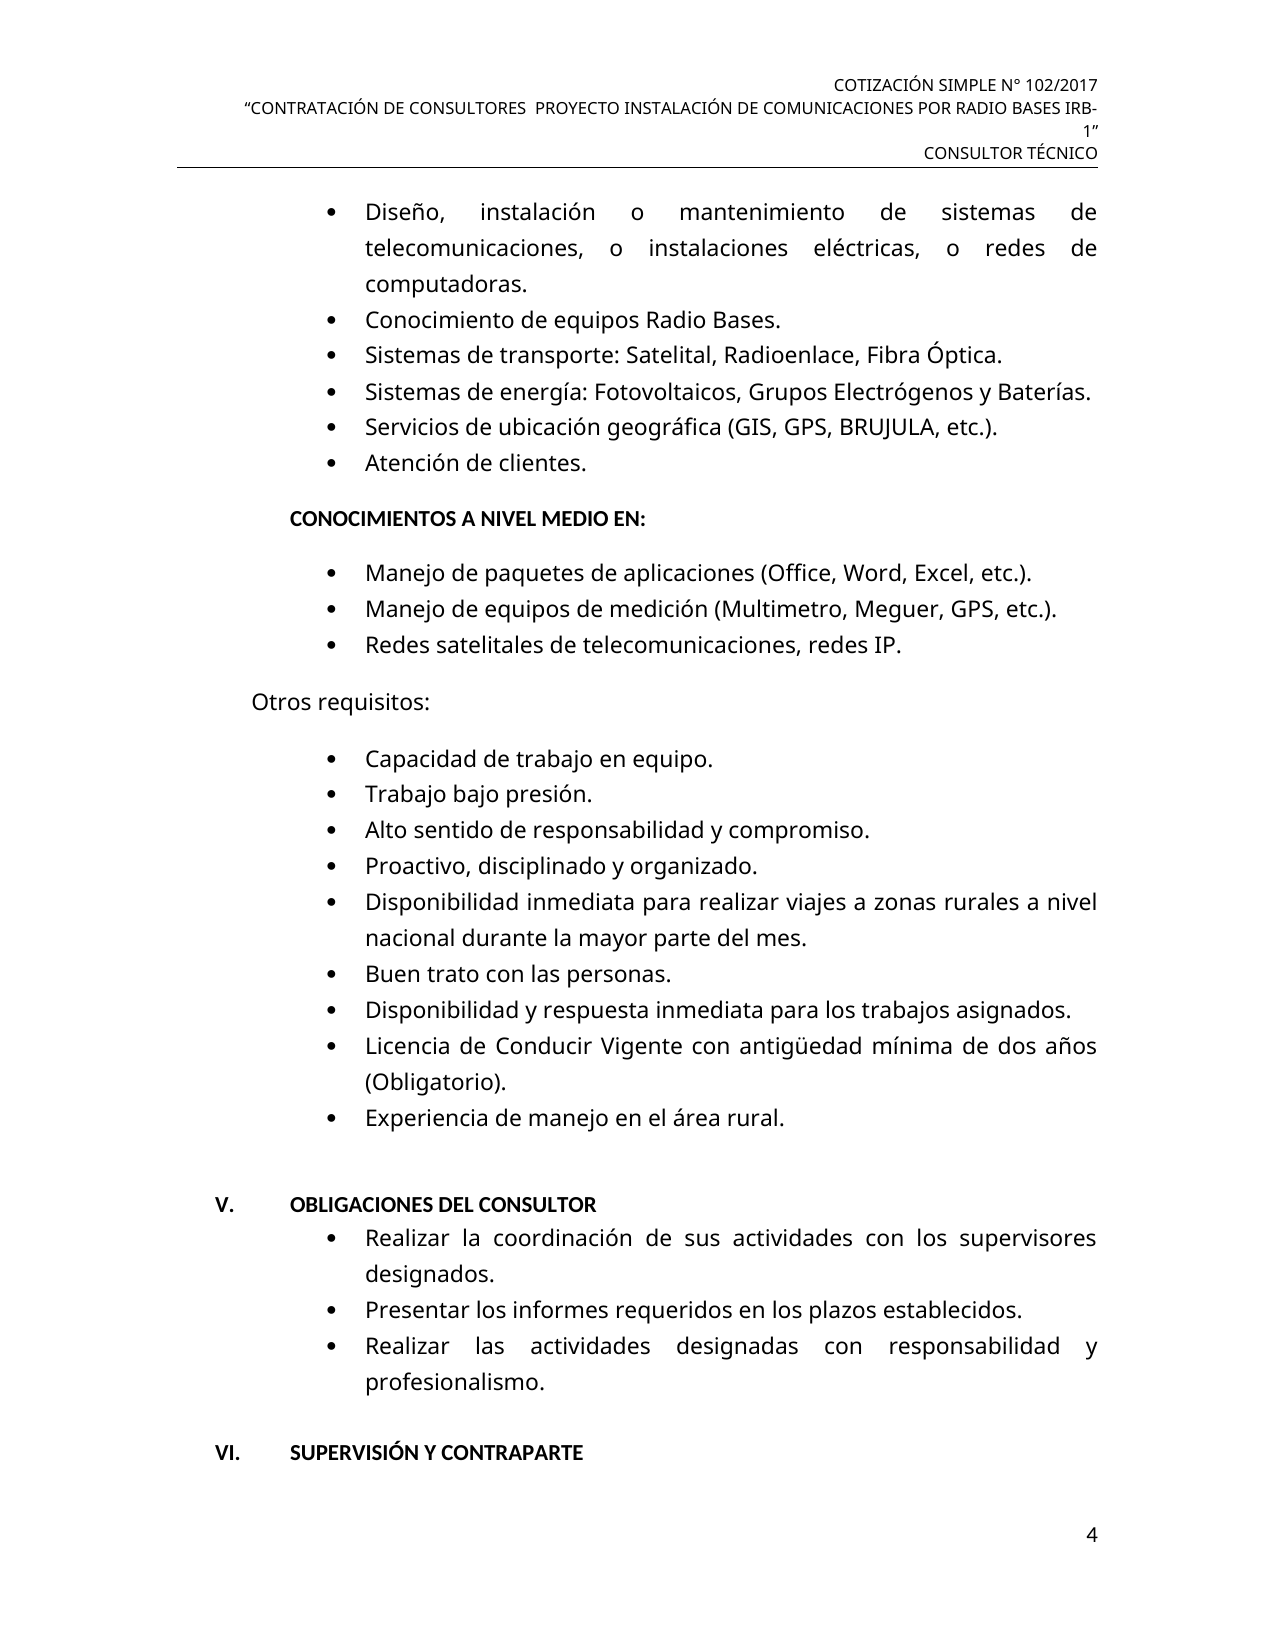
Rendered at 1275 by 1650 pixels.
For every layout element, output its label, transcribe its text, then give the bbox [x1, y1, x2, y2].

list Manejo de equipos de medición (Multimetro, Meguer, GPS, etc.). [327, 593, 1098, 624]
list Realizar las actividades designadas con responsabilidad y profesionalismo. [327, 1330, 1098, 1397]
list Experiencia de manejo en el área rural. [327, 1102, 1098, 1133]
list SUPERVISIÓN Y CONTRAPARTE [215, 1438, 1098, 1466]
list Alto sentido de responsabilidad y compromiso. [327, 814, 1098, 846]
list Sistemas de energía: Fotovoltaicos, Grupos Electrógenos y Baterías. [327, 375, 1098, 407]
list Licencia de Conducir Vigente con antigüedad mínima de dos años (Obligatorio). [327, 1030, 1098, 1097]
list Disponibilidad y respuesta inmediata para los trabajos asignados. [327, 994, 1098, 1025]
list OBLIGACIONES DEL CONSULTOR [215, 1190, 1098, 1218]
list Redes satelitales de telecomunicaciones, redes IP. [327, 629, 1098, 660]
text CONOCIMIENTOS A NIVEL MEDIO EN: [290, 504, 1098, 532]
list Conocimiento de equipos Radio Bases. [327, 303, 1098, 335]
list Trabajo bajo presión. [327, 778, 1098, 810]
list Presentar los informes requeridos en los plazos establecidos. [327, 1294, 1098, 1325]
list Realizar la coordinación de sus actividades con los supervisores designados. [327, 1222, 1098, 1289]
list Diseño, instalación o mantenimiento de sistemas de telecomunicaciones, o instalaciones eléctricas, o redes de computadoras. [327, 196, 1098, 299]
list Proactivo, disciplinado y organizado. [327, 850, 1098, 882]
text Otros requisitos: [177, 686, 1098, 717]
list Atención de clientes. [327, 447, 1098, 478]
list Sistemas de transporte: Satelital, Radioenlace, Fibra Óptica. [327, 339, 1098, 371]
list Disponibilidad inmediata para realizar viajes a zonas rurales a nivel nacional durante la mayor parte del mes. [327, 886, 1098, 953]
list Capacidad de trabajo en equipo. [327, 742, 1098, 774]
list Buen trato con las personas. [327, 958, 1098, 989]
list Servicios de ubicación geográfica (GIS, GPS, BRUJULA, etc.). [327, 411, 1098, 443]
list Manejo de paquetes de aplicaciones (Office, Word, Excel, etc.). [327, 557, 1098, 588]
